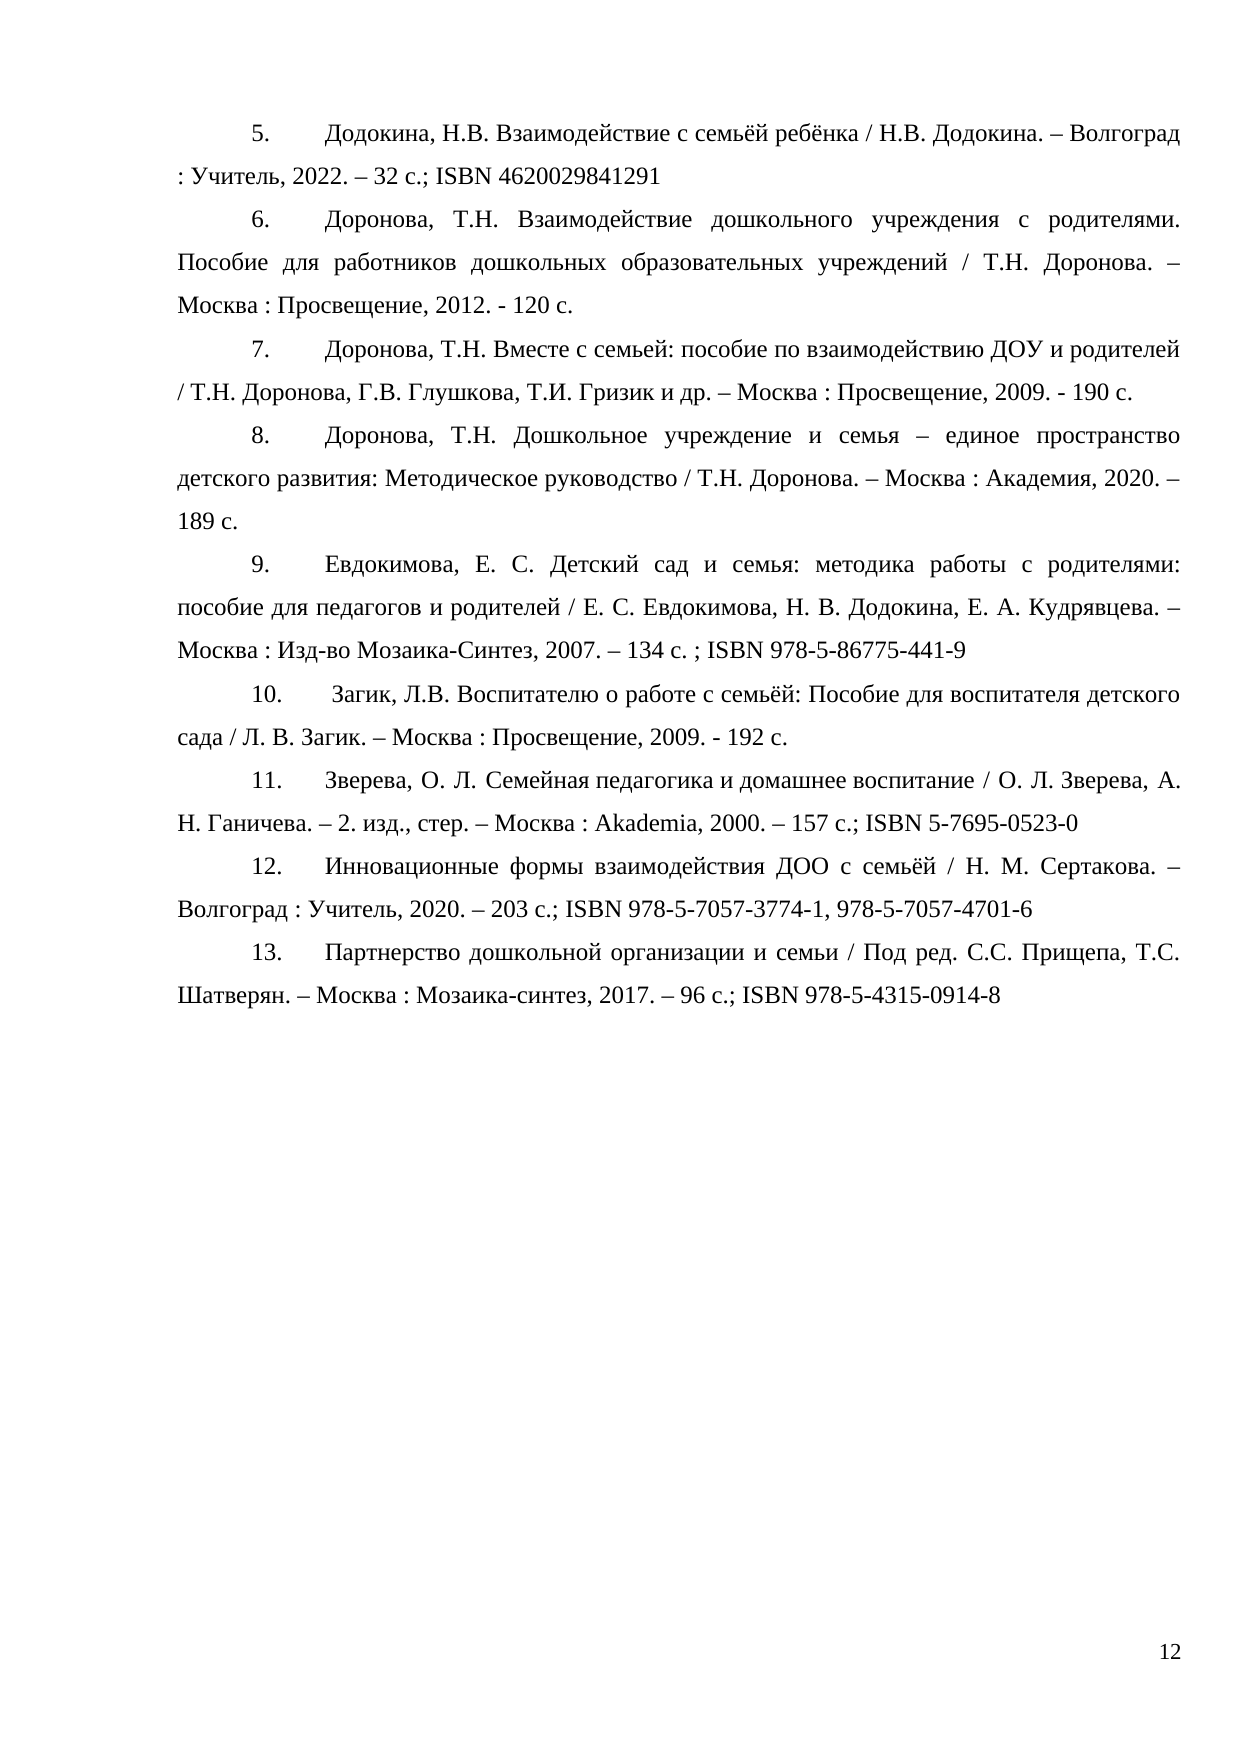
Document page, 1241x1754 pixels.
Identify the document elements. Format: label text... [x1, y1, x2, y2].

list Зверева, О. Л. Семейная педагогика и домашнее воспитание / О. Л. Зверева, А. Н. Ганичева. – 2. изд., стер. – Москва : Akademia, 2000. – 157 с.; ISBN 5-7695-0523-0 [177, 765, 1181, 837]
list Евдокимова, Е. С. Детский сад и семья: методика работы с родителями: пособие для педагогов и родителей / Е. С. Евдокимова, Н. В. Додокина, Е. А. Кудрявцева. – Москва : Изд-во Мозаика-Синтез, 2007. – 134 с. ; ISBN 978-5-86775-441-9 [177, 549, 1181, 593]
list Додокина, Н.В. Взаимодействие с семьёй ребёнка / Н.В. Додокина. – Волгоград : Учитель, 2022. – 32 с.; ISBN 4620029841291 [177, 118, 1181, 190]
list Партнерство дошкольной организации и семьи / Под ред. С.С. Прищепа, Т.С. Шатверян. – Москва : Мозаика-синтез, 2017. – 96 с.; ISBN 978-5-4315-0914-8 [177, 937, 1181, 1009]
list Инновационные формы взаимодействия ДОО с семьёй / Н. М. Сертакова. – Волгоград : Учитель, 2020. – 203 с.; ISBN 978-5-7057-3774-1, 978-5-7057-4701-6 [177, 851, 1181, 923]
list Доронова, Т.Н. Вместе с семьей: пособие по взаимодействию ДОУ и родителей / Т.Н. Доронова, Г.В. Глушкова, Т.И. Гризик и др. – Москва : Просвещение, 2009. - 190 с. [177, 334, 1181, 406]
list Евдокимова, Е. С. Детский сад и семья: методика работы с родителями: пособие для педагогов и родителей / Е. С. Евдокимова, Н. В. Додокина, Е. А. Кудрявцева. – Москва : Изд-во Мозаика-Синтез, 2007. – 134 с. ; ISBN 978-5-86775-441-9 [177, 621, 1181, 664]
list Загик, Л.В. Воспитателю о работе с семьёй: Пособие для воспитателя детского сада / Л. В. Загик. – Москва : Просвещение, 2009. - 192 с. [177, 679, 1181, 751]
list Доронова, Т.Н. Взаимодействие дошкольного учреждения с родителями. Пособие для работников дошкольных образовательных учреждений / Т.Н. Доронова. – Москва : Просвещение, 2012. - 120 с. [177, 204, 1181, 319]
list Доронова, Т.Н. Дошкольное учреждение и семья – единое пространство детского развития: Методическое руководство / Т.Н. Доронова. – Москва : Академия, 2020. – 189 с. [177, 420, 1181, 535]
